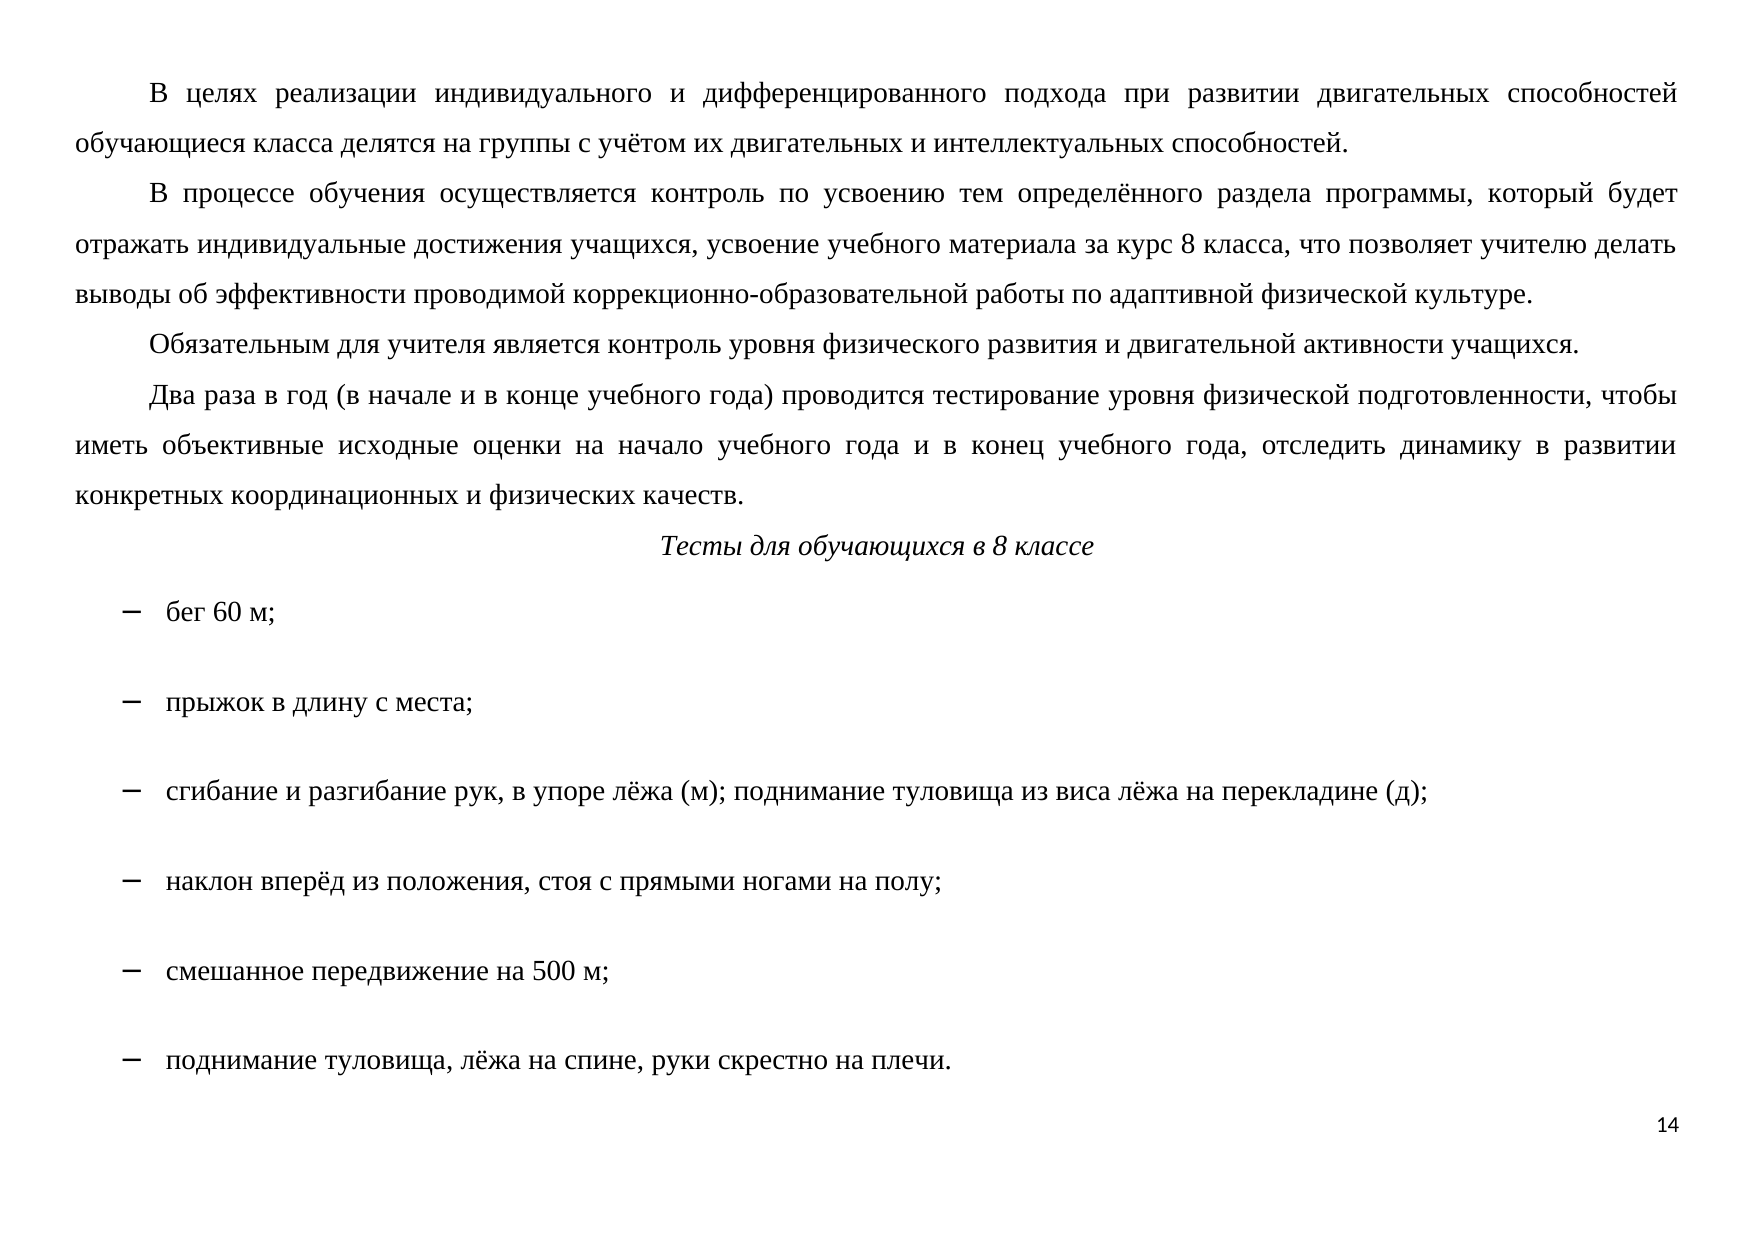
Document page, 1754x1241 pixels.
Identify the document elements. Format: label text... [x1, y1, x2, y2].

text В процессе обучения осуществляется контроль по усвоению тем определённого раздела программы, который будет отражать индивидуальные достижения учащихся, усвоение учебного материала за курс 8 класса, что позволяет учителю делать выводы об эффективности проводимой коррекционно-образовательной работы по адаптивной физической культуре. [75, 176, 1679, 310]
list наклон вперёд из положения, стоя с прямыми ногами на полу; [75, 847, 1679, 907]
text В целях реализации индивидуального и дифференцированного подхода при развитии двигательных способностей обучающиеся класса делятся на группы с учётом их двигательных и интеллектуальных способностей. [75, 75, 1679, 159]
list бег 60 м; [75, 578, 1679, 638]
text Обязательным для учителя является контроль уровня физического развития и двигательной активности учащихся. [75, 327, 1679, 360]
text Тесты для обучающихся в 8 классе [75, 528, 1679, 561]
text Два раза в год (в начале и в конце учебного года) проводится тестирование уровня физической подготовленности, чтобы иметь объективные исходные оценки на начало учебного года и в конец учебного года, отследить динамику в развитии конкретных координационных и физических качеств. [75, 377, 1679, 511]
list поднимание туловища, лёжа на спине, руки скрестно на плечи. [75, 1027, 1679, 1086]
list смешанное передвижение на 500 м; [75, 937, 1679, 997]
list сгибание и разгибание рук, в упоре лёжа (м); поднимание туловища из виса лёжа на перекладине (д); [75, 757, 1679, 817]
list прыжок в длину с места; [75, 668, 1679, 728]
